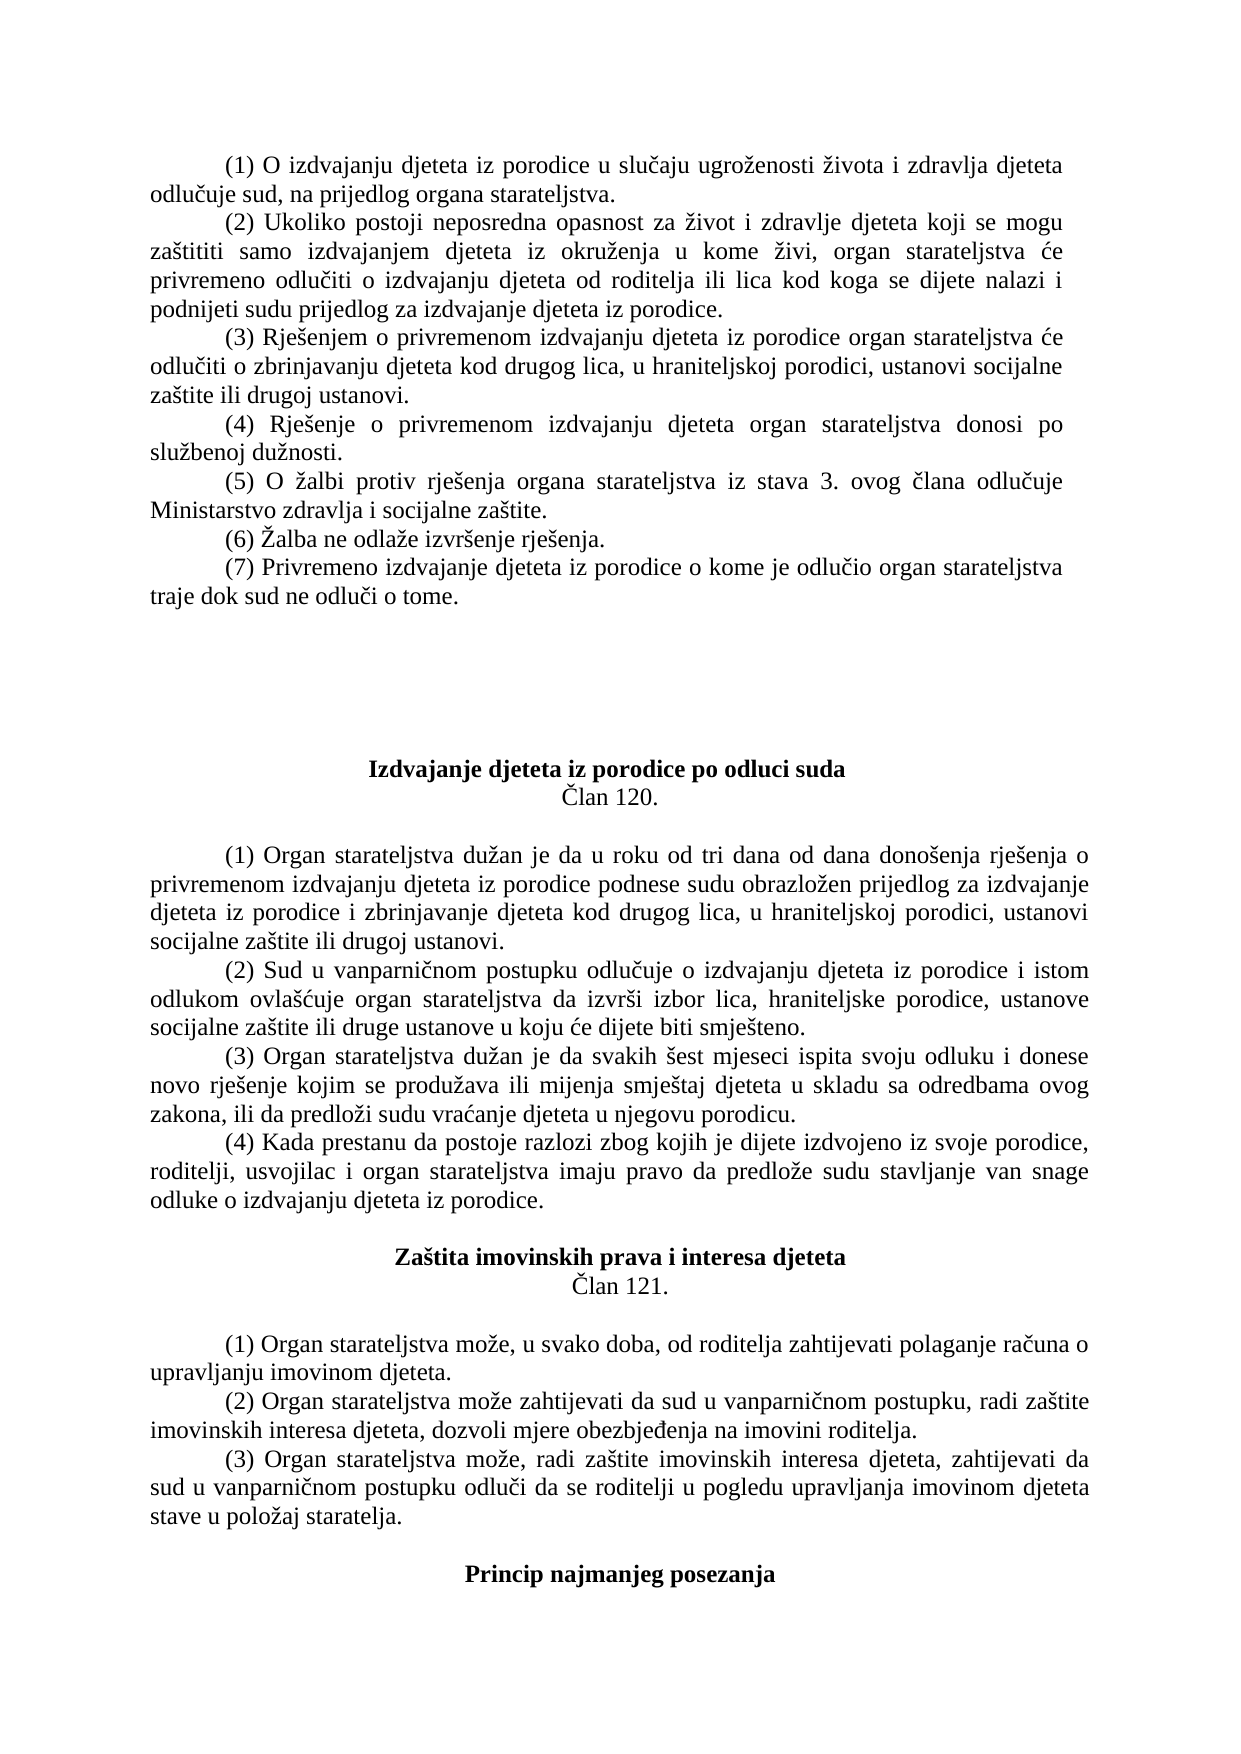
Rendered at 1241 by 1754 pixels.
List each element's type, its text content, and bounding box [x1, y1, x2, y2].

text Izdvajanje djeteta iz porodice po odluci suda [150, 754, 1064, 782]
text (3) Rješenjem o privremenom izdvajanju djeteta iz porodice organ starateljstva će odlučiti o zbrinjavanju djeteta kod drugog lica, u hraniteljskoj porodici, ustanovi socijalne zaštite ili drugoj ustanovi. [150, 322, 1064, 409]
text (2) Organ starateljstva može zahtijevati da sud u vanparničnom postupku, radi zaštite imovinskih interesa djeteta, dozvoli mjere obezbjeđenja na imovini roditelja. [150, 1386, 1090, 1444]
text (2) Sud u vanparničnom postupku odlučuje o izdvajanju djeteta iz porodice i istom odlukom ovlašćuje organ starateljstva da izvrši izbor lica, hraniteljske porodice, ustanove socijalne zaštite ili druge ustanove u koju će dijete biti smješteno. [150, 955, 1090, 1041]
text (4) Kada prestanu da postoje razlozi zbog kojih je dijete izdvojeno iz svoje porodice, roditelji, usvojilac i organ starateljstva imaju pravo da predlože sudu stavljanje van snage odluke o izdvajanju djeteta iz porodice. [150, 1127, 1090, 1214]
text Član 121. [150, 1271, 1090, 1300]
text (6) Žalba ne odlaže izvršenje rješenja. [150, 524, 1064, 552]
text (3) Organ starateljstva može, radi zaštite imovinskih interesa djeteta, zahtijevati da sud u vanparničnom postupku odluči da se roditelji u pogledu upravljanja imovinom djeteta stave u položaj staratelja. [150, 1444, 1090, 1530]
text (3) Organ starateljstva dužan je da svakih šest mjeseci ispita svoju odluku i donese novo rješenje kojim se produžava ili mijenja smještaj djeteta u skladu sa odredbama ovog zakona, ili da predloži sudu vraćanje djeteta u njegovu porodicu. [150, 1041, 1090, 1127]
text (1) Organ starateljstva može, u svako doba, od roditelja zahtijevati polaganje računa o upravljanju imovinom djeteta. [150, 1329, 1090, 1386]
text (4) Rješenje o privremenom izdvajanju djeteta organ starateljstva donosi po službenoj dužnosti. [150, 409, 1064, 466]
text Princip najmanjeg posezanja [150, 1559, 1090, 1587]
text (1) Organ starateljstva dužan je da u roku od tri dana od dana donošenja rješenja o privremenom izdvajanju djeteta iz porodice podnese sudu obrazložen prijedlog za izdvajanje djeteta iz porodice i zbrinjavanje djeteta kod drugog lica, u hraniteljskoj porodici, ustanovi socijalne zaštite ili drugoj ustanovi. [150, 840, 1090, 955]
text (7) Privremeno izdvajanje djeteta iz porodice o kome je odlučio organ starateljstva traje dok sud ne odluči o tome. [150, 552, 1064, 610]
text (5) O žalbi protiv rješenja organa starateljstva iz stava 3. ovog člana odlučuje Ministarstvo zdravlja i socijalne zaštite. [150, 466, 1064, 524]
text (2) Ukoliko postoji neposredna opasnost za život i zdravlje djeteta koji se mogu zaštititi samo izdvajanjem djeteta iz okruženja u kome živi, organ starateljstva će privremeno odlučiti o izdvajanju djeteta od roditelja ili lica kod koga se dijete nalazi i podnijeti sudu prijedlog za izdvajanje djeteta iz porodice. [150, 207, 1064, 322]
text Zaštita imovinskih prava i interesa djeteta [150, 1242, 1090, 1271]
text (1) O izdvajanju djeteta iz porodice u slučaju ugroženosti života i zdravlja djeteta odlučuje sud, na prijedlog organa starateljstva. [150, 150, 1064, 207]
text Član 120. [150, 782, 1064, 811]
